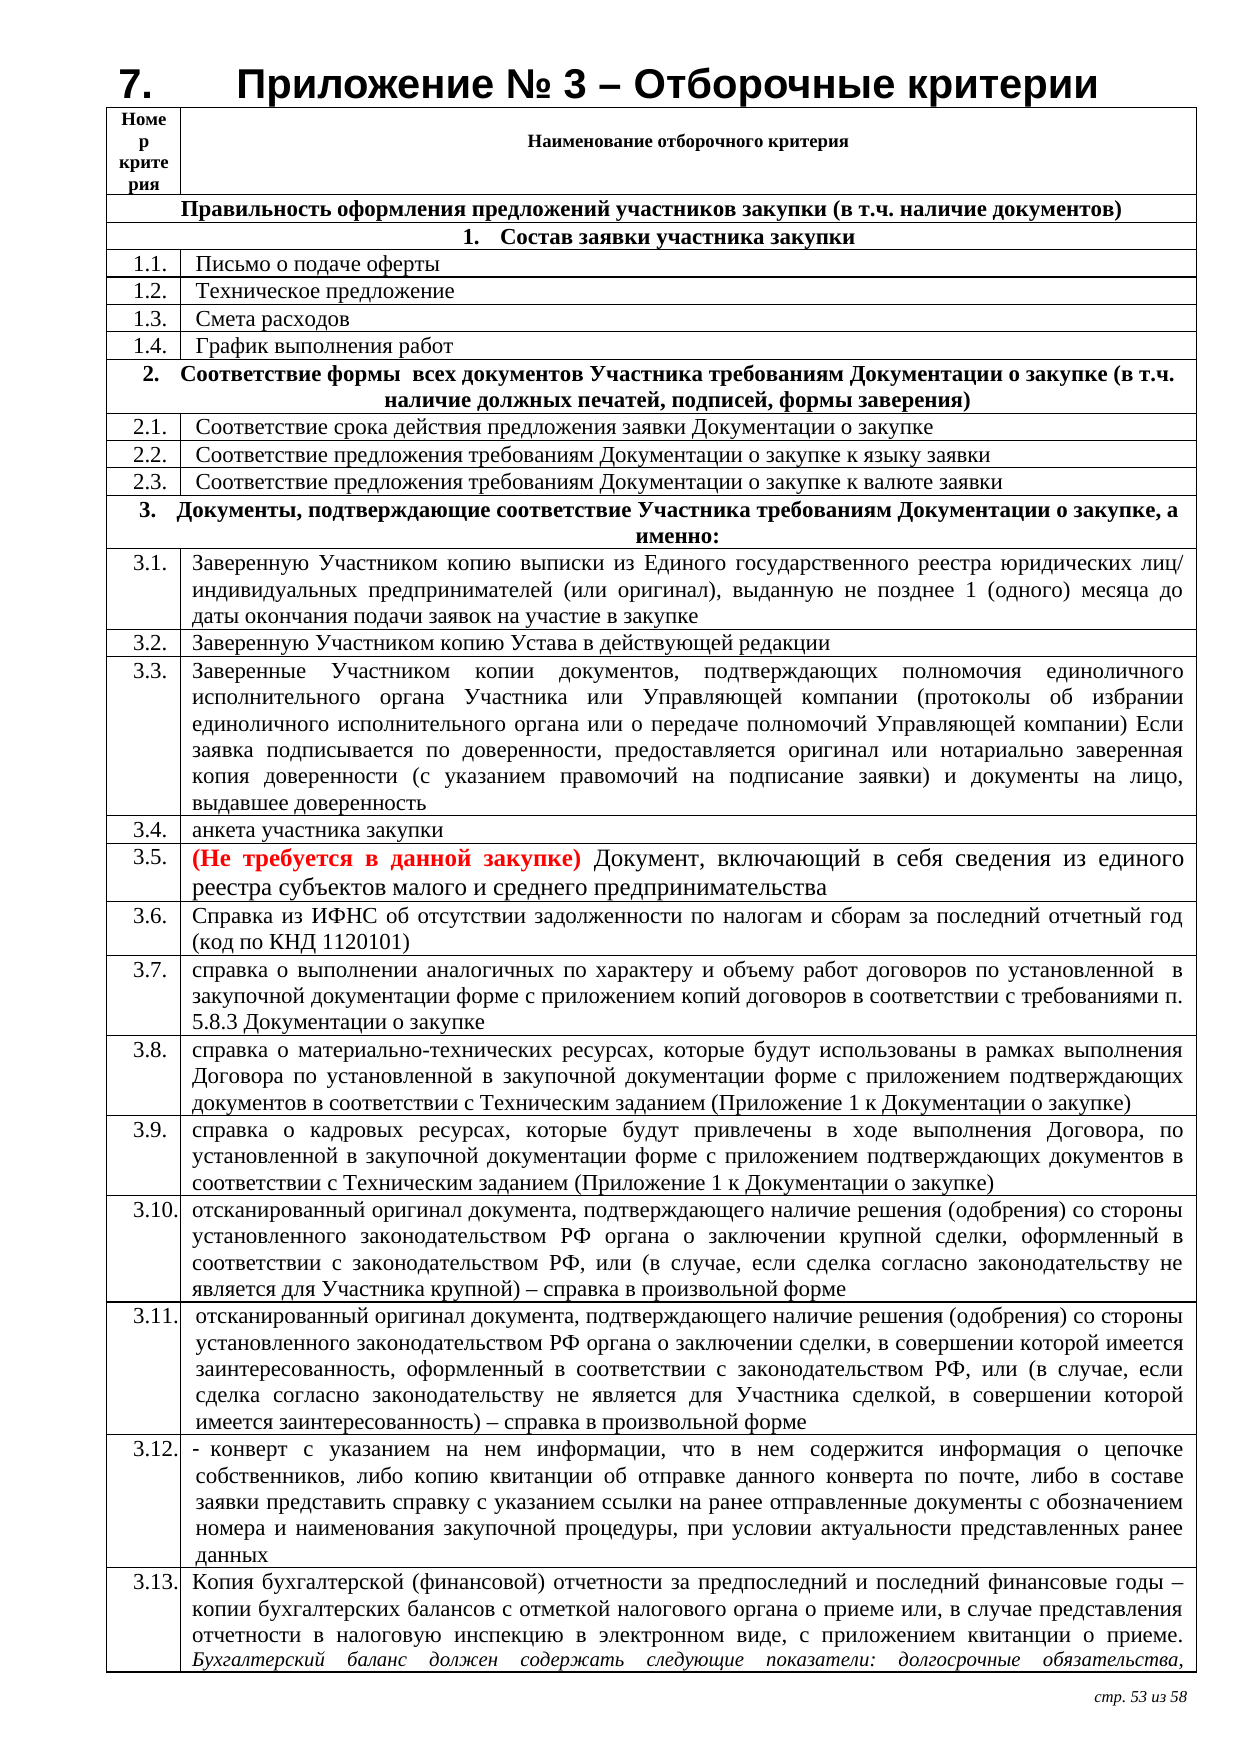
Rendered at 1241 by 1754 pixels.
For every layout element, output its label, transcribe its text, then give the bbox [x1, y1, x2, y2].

table_cell Соответствие предложения требованиям Документации о закупке к языку заявки [181, 441, 1196, 467]
table_cell отсканированный оригинал документа, подтверждающего наличие решения (одобрения) со стороны установленного законодательством РФ органа о заключении крупной сделки, оформленный в соответствии с законодательством РФ, или (в случае, если сделка согласно законодательству не является для Участника крупной) – справка в произвольной форме [181, 1196, 1196, 1301]
table_cell (Не требуется в данной закупке) Документ, включающий в себя сведения из единого реестра субъектов малого и среднего предпринимательства [181, 844, 1196, 901]
table_cell Техническое предложение [181, 278, 1196, 304]
table_cell Документы, подтверждающие соответствие Участника требованиям Документации о закупке, а именно: [107, 496, 1196, 548]
table_cell [107, 844, 180, 901]
table_cell [107, 1435, 180, 1567]
table_cell Смета расходов [181, 305, 1196, 331]
table_cell Справка из ИФНС об отсутствии задолженности по налогам и сборам за последний отчетный год (код по КНД 1120101) [181, 902, 1196, 955]
table_cell Письмо о подаче оферты [181, 250, 1196, 276]
table_cell [107, 902, 180, 955]
table_cell [107, 1303, 180, 1434]
table_header Наименование отборочного критерия [181, 108, 1196, 194]
table_cell [107, 1036, 180, 1115]
table_cell Заверенную Участником копию Устава в действующей редакции [181, 630, 1196, 656]
table_cell [107, 278, 180, 304]
table_cell [107, 1568, 180, 1671]
table_cell [107, 816, 180, 842]
table_cell справка о кадровых ресурсах, которые будут привлечены в ходе выполнения Договора, по установленной в закупочной документации форме с приложением подтверждающих документов в соответствии с Техническим заданием (Приложение 1 к Документации о закупке) [181, 1116, 1196, 1195]
table_cell отсканированный оригинал документа, подтверждающего наличие решения (одобрения) со стороны установленного законодательством РФ органа о заключении сделки, в совершении которой имеется заинтересованность, оформленный в соответствии с законодательством РФ, или (в случае, если сделка согласно законодательству не является для Участника сделкой, в совершении которой имеется заинтересованность) – справка в произвольной форме [181, 1303, 1196, 1434]
table_cell [107, 305, 180, 331]
table_cell [107, 630, 180, 656]
table_cell [107, 657, 180, 815]
table_cell Соответствие предложения требованиям Документации о закупке к валюте заявки [181, 468, 1196, 494]
table_cell [107, 956, 180, 1035]
subtitle Приложение № 3 – Отборочные критерии [118, 59, 1181, 107]
table_cell [107, 332, 180, 359]
table_header Номер критерия [107, 108, 180, 194]
table_cell Соответствие срока действия предложения заявки Документации о закупке [181, 414, 1196, 440]
table_cell Заверенную Участником копию выписки из Единого государственного реестра юридических лиц/ индивидуальных предпринимателей (или оригинал), выданную не позднее 1 (одного) месяца до даты окончания подачи заявок на участие в закупке [181, 549, 1196, 628]
table_cell Правильность оформления предложений участников закупки (в т.ч. наличие документов) [107, 195, 1196, 222]
table_cell справка о выполнении аналогичных по характеру и объему работ договоров по установленной в закупочной документации форме с приложением копий договоров в соответствии с требованиями п. 5.8.3 Документации о закупке [181, 956, 1196, 1035]
table_cell [107, 414, 180, 440]
table_cell Состав заявки участника закупки [107, 223, 1196, 249]
table_cell [107, 1116, 180, 1195]
table_cell . [107, 250, 180, 276]
table_cell [107, 1196, 180, 1301]
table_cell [181, 1568, 1196, 1671]
table_cell График выполнения работ [181, 332, 1196, 359]
table_cell анкета участника закупки [181, 816, 1196, 842]
table_cell [107, 468, 180, 494]
table_cell Соответствие формы всех документов Участника требованиям Документации о закупке (в т.ч. наличие должных печатей, подписей, формы заверения) [107, 360, 1196, 412]
table_cell справка о материально-технических ресурсах, которые будут использованы в рамках выполнения Договора по установленной в закупочной документации форме с приложением подтверждающих документов в соответствии с Техническим заданием (Приложение 1 к Документации о закупке) [181, 1036, 1196, 1115]
table_cell Заверенные Участником копии документов, подтверждающих полномочия единоличного исполнительного органа Участника или Управляющей компании (протоколы об избрании единоличного исполнительного органа или о передаче полномочий Управляющей компании) Если заявка подписывается по доверенности, предоставляется оригинал или нотариально заверенная копия доверенности (с указанием правомочий на подписание заявки) и документы на лицо, выдавшее доверенность [181, 657, 1196, 815]
table_cell [107, 549, 180, 628]
table_cell конверт с указанием на нем информации, что в нем содержится информация о цепочке собственников, либо копию квитанции об отправке данного конверта по почте, либо в составе заявки представить справку с указанием ссылки на ранее отправленные документы с обозначением номера и наименования закупочной процедуры, при условии актуальности представленных ранее данных [181, 1435, 1196, 1567]
table_cell [107, 441, 180, 467]
